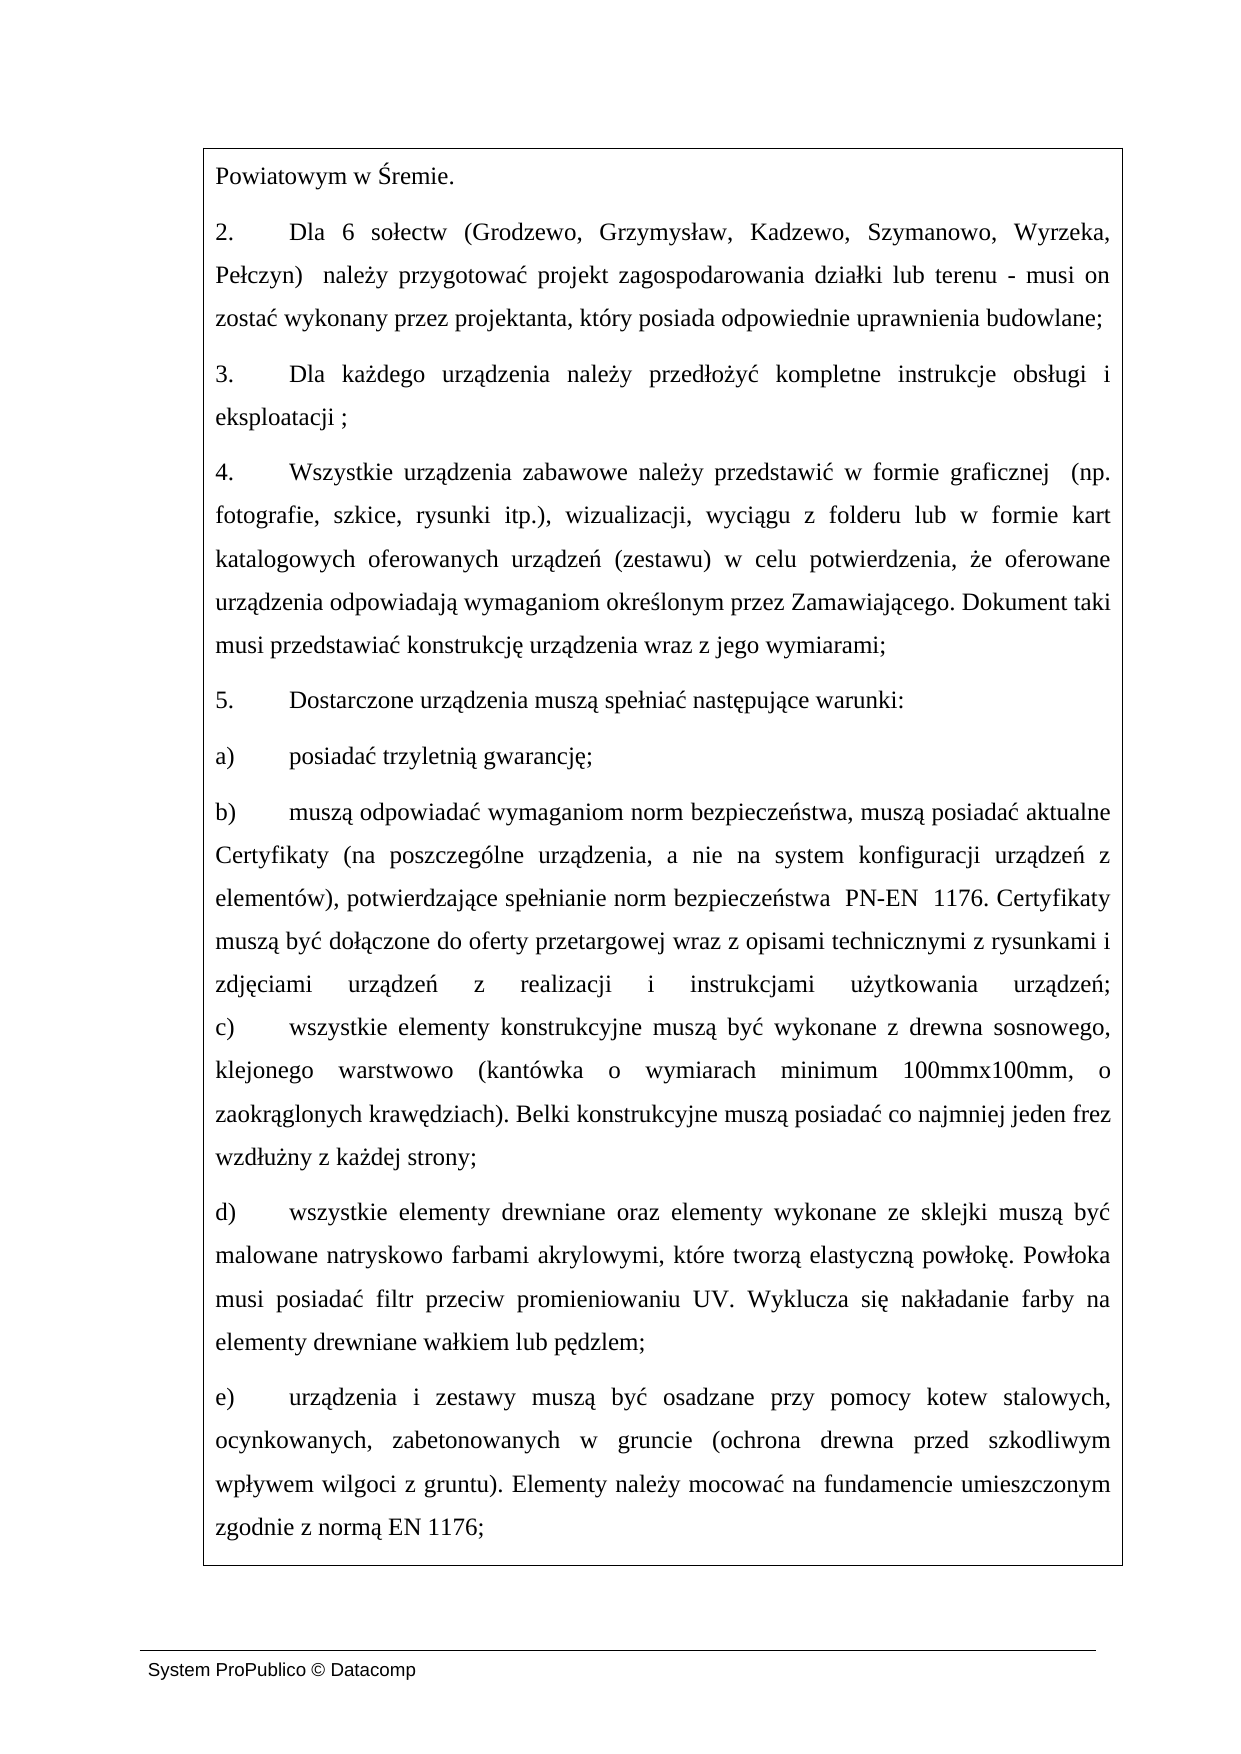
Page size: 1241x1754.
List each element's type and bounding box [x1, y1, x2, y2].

table_header [204, 149, 1122, 1565]
